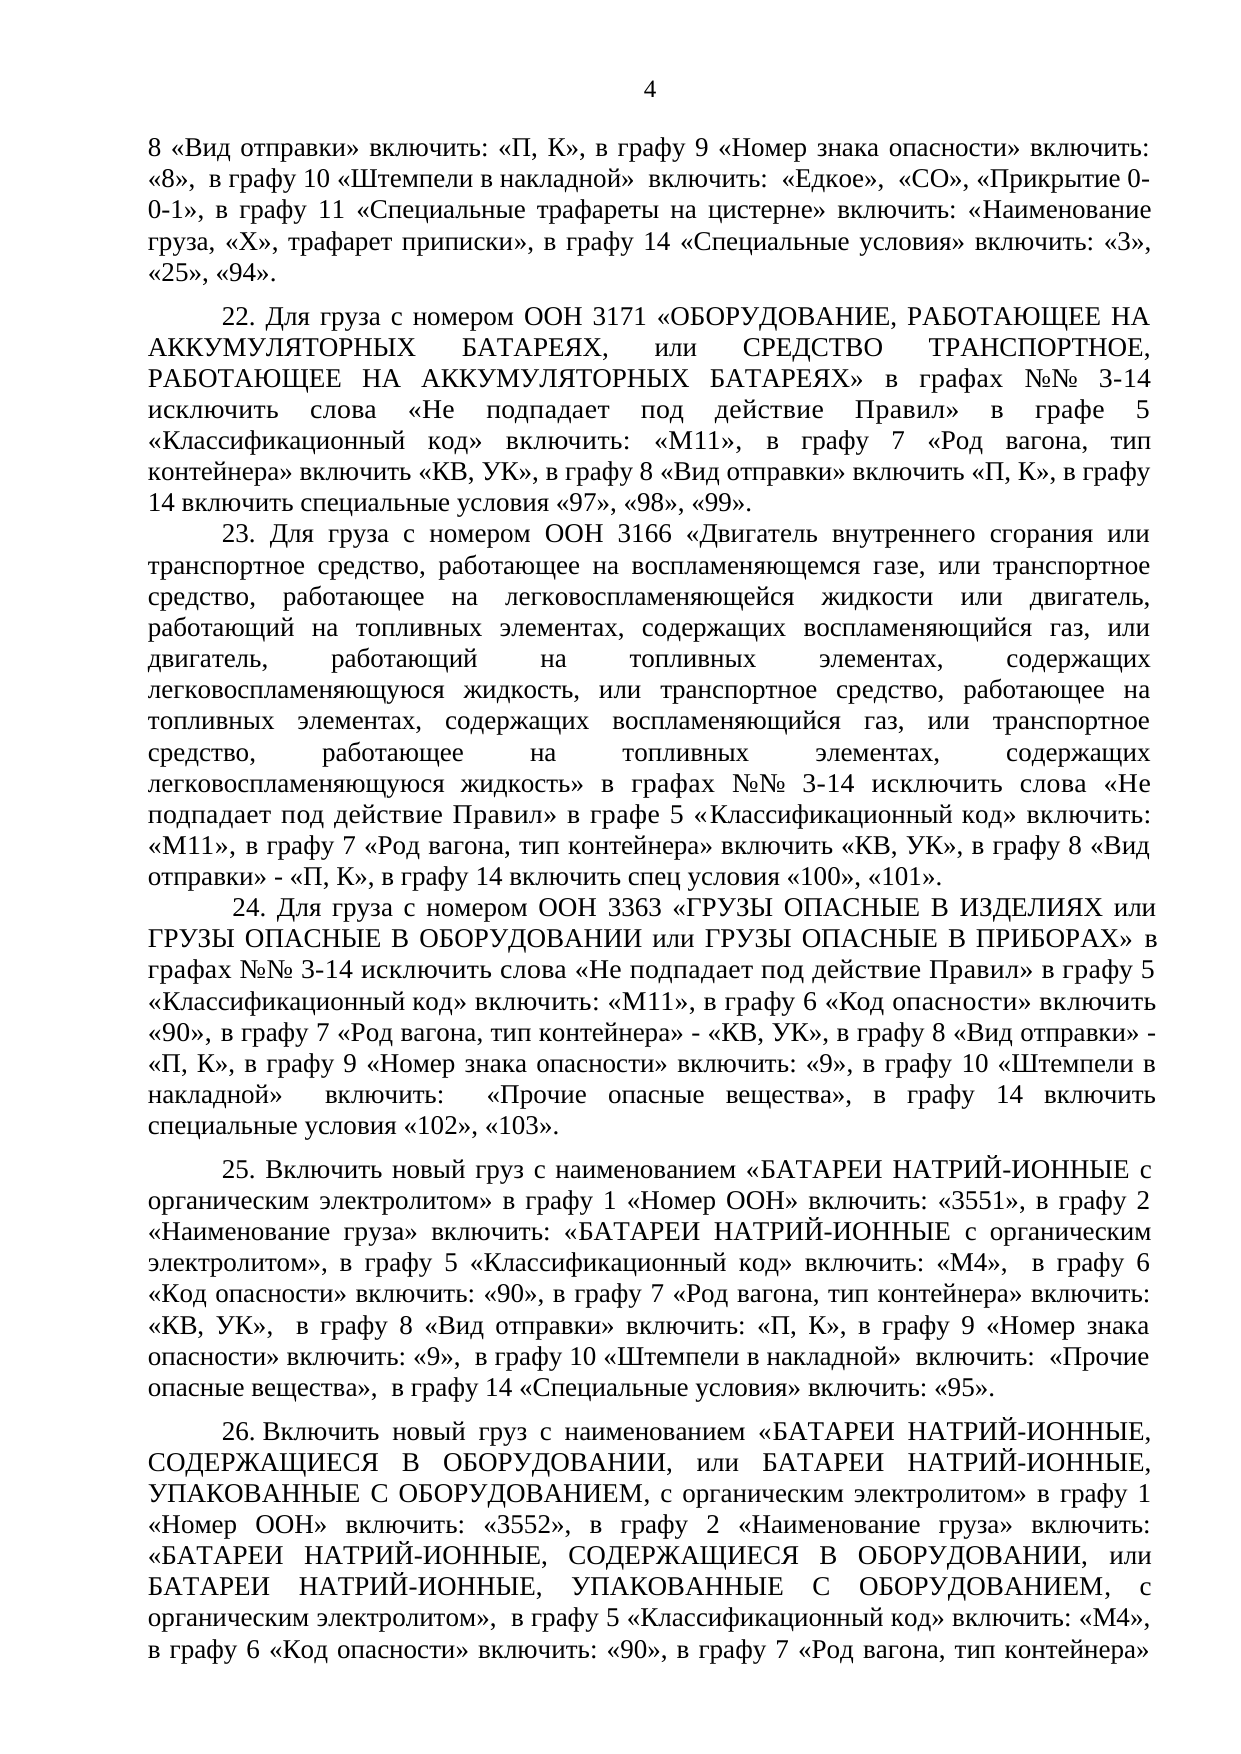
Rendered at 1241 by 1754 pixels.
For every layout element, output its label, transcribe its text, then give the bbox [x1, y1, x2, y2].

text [148, 131, 1152, 287]
text 23. Для груза с номером ООН 3166 «Двигатель внутреннего сгорания или транспортное средство, работающее на воспламеняющемся газе, или транспортное средство, работающее на легковоспламеняющейся жидкости или двигатель, работающий на топливных элементах, содержащих воспламеняющийся газ, или двигатель, работающий на топливных элементах, содержащих легковоспламеняющуюся жидкость, или транспортное средство, работающее на топливных элементах, содержащих воспламеняющийся газ, или транспортное средство, работающее на топливных элементах, содержащих легковоспламеняющуюся жидкость» в графах №№ 3-14 исключить слова «Не подпадает под действие Правил» в графе 5 «Классификационный код» включить: «М11», в графу 7 «Род вагона, тип контейнера» включить «КВ, УК», в графу 8 «Вид отправки» - «П, К», в графу 14 включить спец условия «100», «101». [148, 518, 1152, 891]
text 24. Для груза с номером ООН 3363 «ГРУЗЫ ОПАСНЫЕ В ИЗДЕЛИЯХ или ГРУЗЫ ОПАСНЫЕ В ОБОРУДОВАНИИ или ГРУЗЫ ОПАСНЫЕ В ПРИБОРАХ» в графах №№ 3-14 исключить слова «Не подпадает под действие Правил» в графу 5 «Классификационный код» включить: «М11», в графу 6 «Код опасности» включить «90», в графу 7 «Род вагона, тип контейнера» - «КВ, УК», в графу 8 «Вид отправки» - «П, К», в графу 9 «Номер знака опасности» включить: «9», в графу 10 «Штемпели в накладной» включить: «Прочие опасные вещества», в графу 14 включить специальные условия «102», «103». [148, 891, 1157, 1141]
text 22. Для груза с номером ООН 3171 «ОБОРУДОВАНИЕ, РАБОТАЮЩЕЕ НА АККУМУЛЯТОРНЫХ БАТАРЕЯХ, или СРЕДСТВО ТРАНСПОРТНОЕ, РАБОТАЮЩЕЕ НА АККУМУЛЯТОРНЫХ БАТАРЕЯХ» в графах №№ 3-14 исключить слова «Не подпадает под действие Правил» в графе 5 «Классификационный код» включить: «М11», в графу 7 «Род вагона, тип контейнера» включить «КВ, УК», в графу 8 «Вид отправки» включить «П, К», в графу 14 включить специальные условия «97», «98», «99». [148, 299, 1152, 518]
text 25. Включить новый груз с наименованием «БАТАРЕИ НАТРИЙ-ИОННЫЕ с органическим электролитом» в графу 1 «Номер ООН» включить: «3551», в графу 2 «Наименование груза» включить: «БАТАРЕИ НАТРИЙ-ИОННЫЕ с органическим электролитом», в графу 5 «Классификационный код» включить: «М4», в графу 6 «Код опасности» включить: «90», в графу 7 «Род вагона, тип контейнера» включить: «КВ, УК», в графу 8 «Вид отправки» включить: «П, К», в графу 9 «Номер знака опасности» включить: «9», в графу 10 «Штемпели в накладной» включить: «Прочие опасные вещества», в графу 14 «Специальные условия» включить: «95». [148, 1153, 1152, 1402]
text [148, 1415, 1152, 1664]
